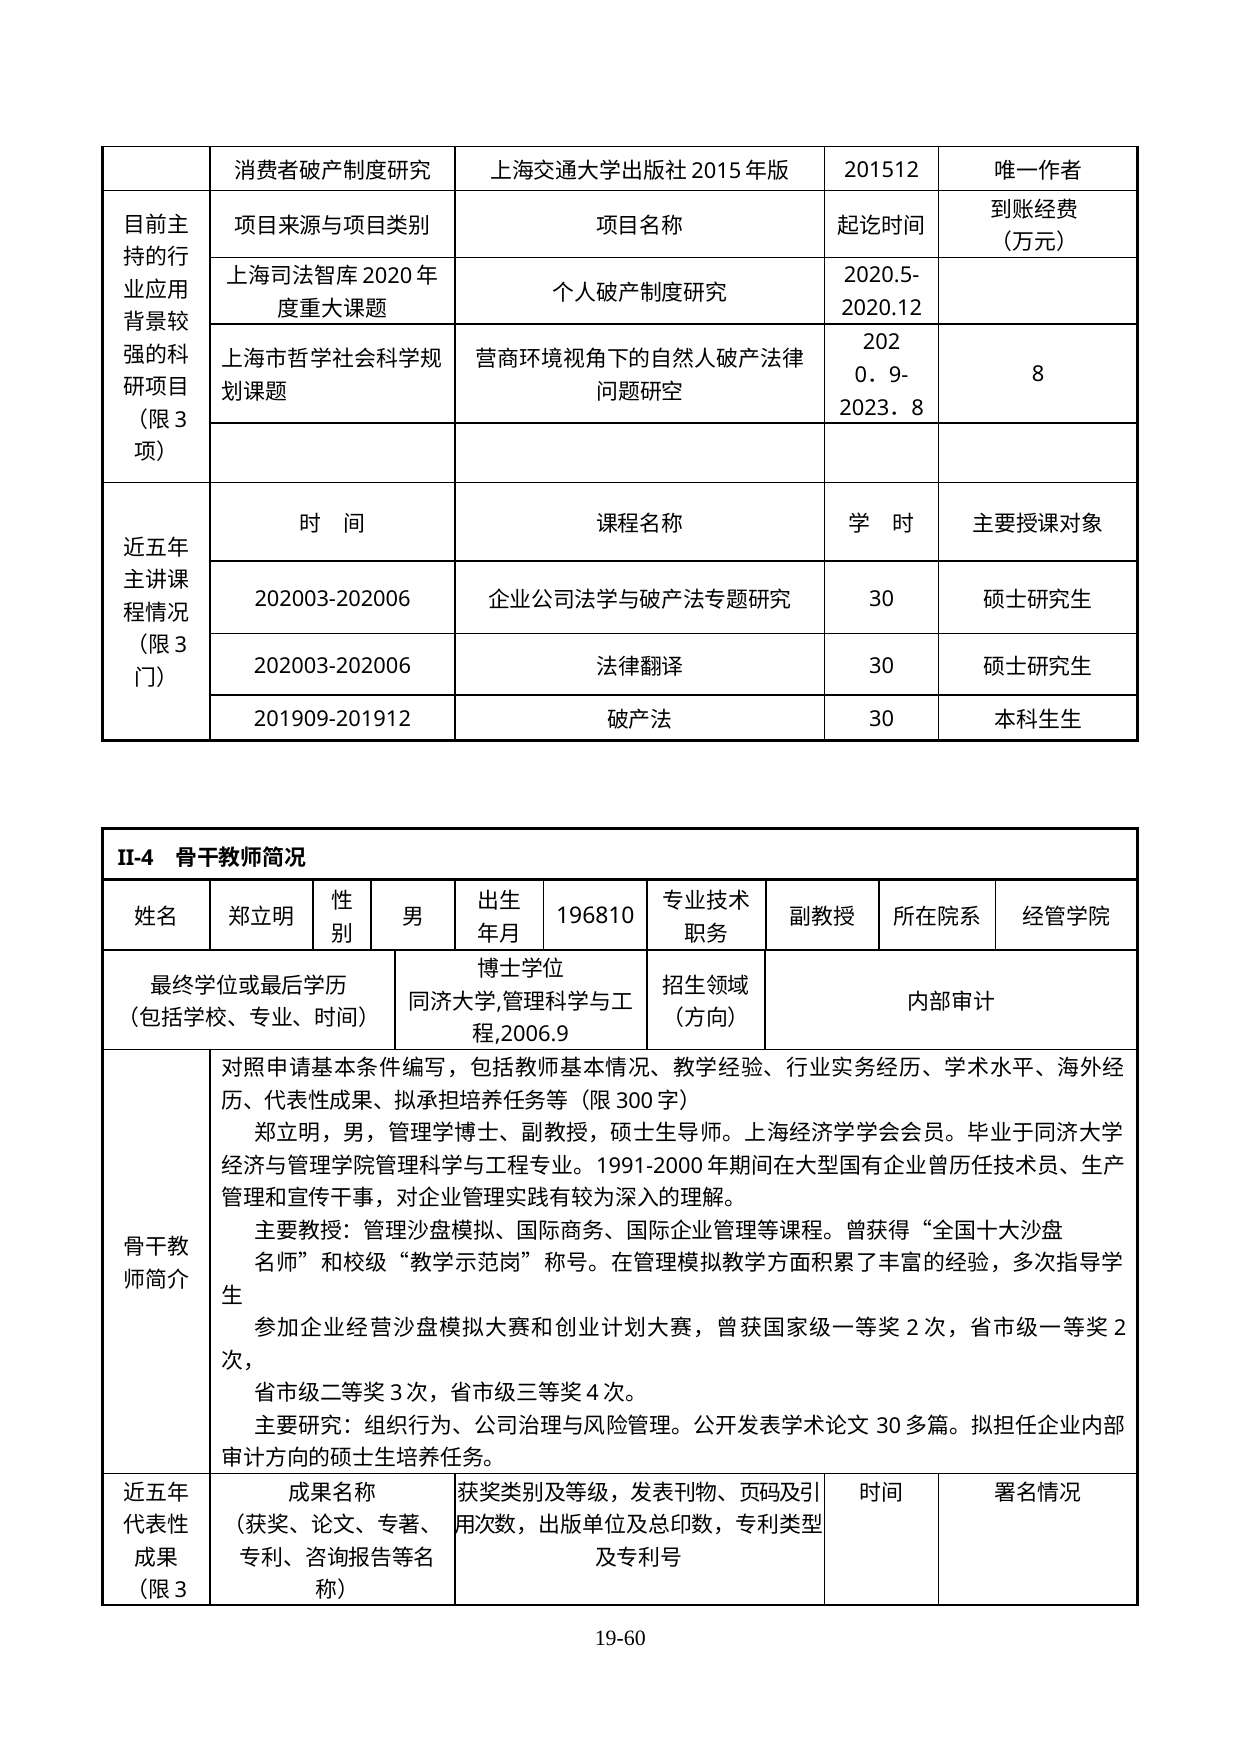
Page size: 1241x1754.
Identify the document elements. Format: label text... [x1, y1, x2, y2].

table_cell 课程名称 [456, 483, 824, 560]
table_cell 202003-202006 [211, 562, 454, 633]
table_cell 196810 [544, 881, 646, 949]
table_cell 近五年主讲课程情况（限3门） [104, 483, 209, 738]
table_cell 招生领域 （方向） [648, 951, 764, 1048]
table_cell 上海司法智库2020年度重大课题 [211, 258, 454, 323]
table_cell 署名情况 [939, 1474, 1136, 1604]
table_cell [939, 258, 1136, 323]
table_cell 项目名称 [456, 191, 824, 256]
table_cell 对照申请基本条件编写，包括教师基本情况、教学经验、行业实务经历、学术水平、海外经历、代表性成果、拟承担培养任务等（限300字） 郑立明，男，管理学博士、副教授，硕士生导师。上海经济学学会会员。毕业于同济大学经济与管理学院管理科学与工程专业。1991-2000年期间在大型国有企业曾历任技术员、生产管理和宣传干事，对企业管理实践有较为深入的理解。 主要教授：管理沙盘模拟、国际商务、国际企业管理等课程。曾获得“全国十大沙盘 名师”和校级“教学示范岗”称号。在管理模拟教学方面积累了丰富的经验，多次指导学生 参加企业经营沙盘模拟大赛和创业计划大赛，曾获国家级一等奖2次，省市级一等奖2次， 省市级二等奖3次，省市级三等奖4次。 主要研究：组织行为、公司治理与风险管理。公开发表学术论文30多篇。拟担任企业内部审计方向的硕士生培养任务。 [211, 1050, 1136, 1472]
table_header II-4 骨干教师简况 [104, 830, 1136, 878]
table_cell 30 [825, 634, 938, 694]
table_cell 个人破产制度研究 [456, 258, 824, 323]
table_cell 30 [825, 562, 938, 633]
table_cell [939, 424, 1136, 481]
table_cell 专业技术 职务 [648, 881, 765, 949]
table_cell 时间 [825, 1474, 938, 1604]
table_cell 营商环境视角下的自然人破产法律问题研空 [456, 325, 824, 422]
table_cell 项目来源与项目类别 [211, 191, 454, 256]
table_cell 目前主持的行业应用背景较强的科研项目（限3项） [104, 191, 209, 481]
table_cell 最终学位或最后学历 （包括学校、专业、时间） [104, 951, 394, 1048]
table_cell 2020．9-2023．8 [825, 325, 938, 422]
table_cell 唯一作者 [939, 147, 1136, 190]
table_cell 202003-202006 [211, 634, 454, 694]
table_cell 上海市哲学社会科学规划课题 [211, 325, 454, 422]
table_cell 30 [825, 696, 938, 738]
table_cell 成果名称 （获奖、论文、专著、专利、咨询报告等名称） [211, 1474, 454, 1604]
table_cell 获奖类别及等级，发表刊物、页码及引用次数，出版单位及总印数，专利类型及专利号 [456, 1474, 824, 1604]
table_cell 201512 [825, 147, 938, 190]
table_cell 骨干教师简介 [104, 1050, 209, 1472]
table_cell 学 时 [825, 483, 938, 560]
table_cell 法律翻译 [456, 634, 824, 694]
table_cell [825, 424, 938, 481]
table_cell 经管学院 [996, 881, 1136, 949]
table_cell 姓名 [104, 881, 209, 949]
table_cell 性别 [314, 881, 370, 949]
table_cell 近五年代表性成果（限3项） [104, 1474, 209, 1604]
table_cell 内部审计 [766, 951, 1136, 1048]
table_cell 201909-201912 [211, 696, 454, 738]
table_cell 企业公司法学与破产法专题研究 [456, 562, 824, 633]
table_cell 出生 年月 [456, 881, 543, 949]
table_cell [211, 424, 454, 481]
table_cell 起讫时间 [825, 191, 938, 256]
table_cell 所在院系 [880, 881, 995, 949]
table_cell 博士学位 同济大学,管理科学与工程,2006.9 [396, 951, 646, 1048]
table_cell 8 [939, 325, 1136, 422]
table_cell 硕士研究生 [939, 562, 1136, 633]
table_cell 消费者破产制度研究 [211, 147, 454, 190]
table_cell 上海交通大学出版社2015年版 [456, 147, 824, 190]
table_cell 郑立明 [211, 881, 312, 949]
table_cell 本科生生 [939, 696, 1136, 738]
table_cell 主要授课对象 [939, 483, 1136, 560]
table_cell 破产法 [456, 696, 824, 738]
table_cell 硕士研究生 [939, 634, 1136, 694]
table_cell 2020.5-2020.12 [825, 258, 938, 323]
table_cell 男 [372, 881, 454, 949]
table_cell 时 间 [211, 483, 454, 560]
table_cell [456, 424, 824, 481]
table_cell 副教授 [767, 881, 878, 949]
table_cell 到账经费 （万元） [939, 191, 1136, 256]
